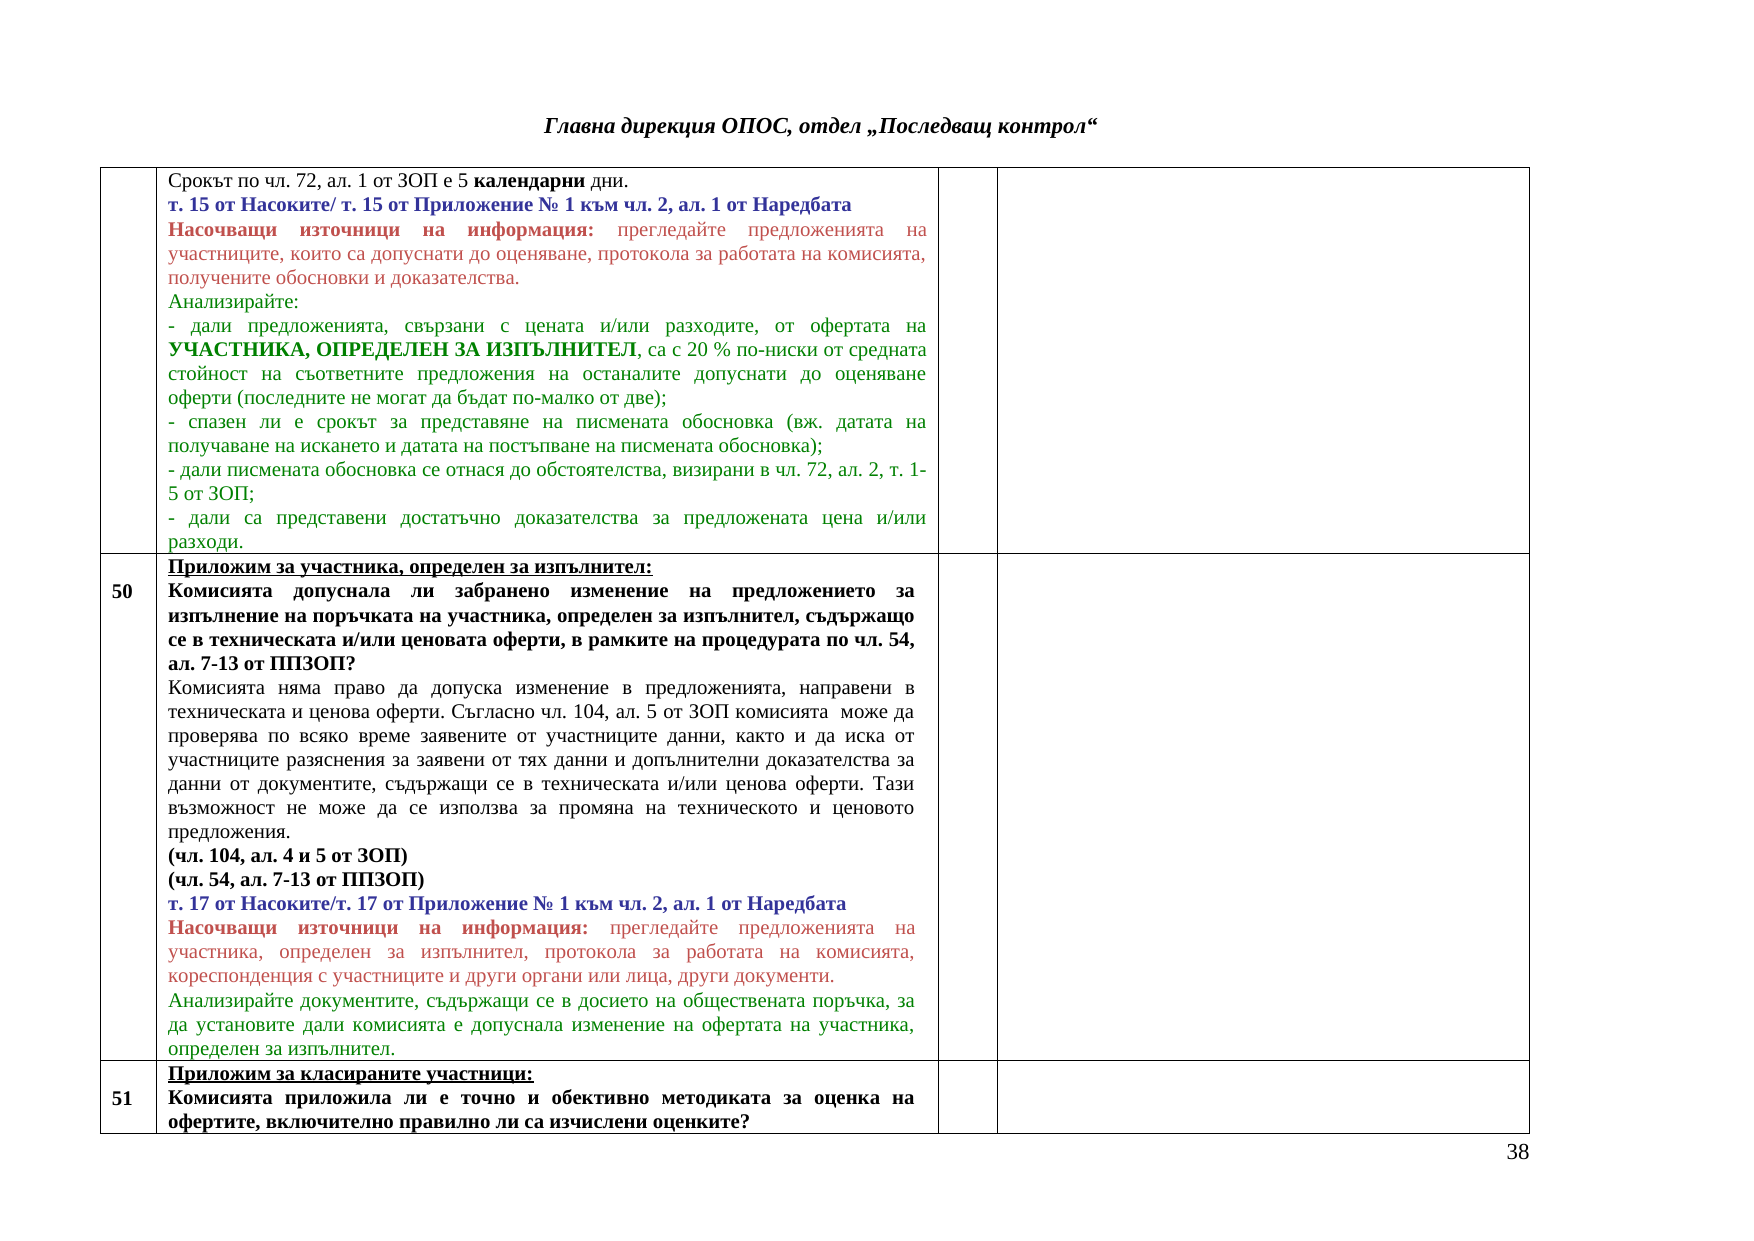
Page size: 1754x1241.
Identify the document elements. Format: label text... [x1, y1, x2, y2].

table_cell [157, 168, 938, 553]
table_cell 50 [101, 554, 156, 1060]
table_cell [939, 554, 997, 1060]
table_cell [998, 168, 1529, 553]
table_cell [157, 1061, 938, 1133]
table_cell Приложим за участника, определен за изпълнител: Комисията допуснала ли забранено изменение на предложението за изпълнение на поръчката на участника, определен за изпълнител, съдържащо се в техническата и/или ценовата оферти, в рамките на процедурата по чл. 54, ал. 7-13 от ППЗОП? Комисията няма право да допуска изменение в предложенията, направени в техническата и ценова оферти. Съгласно чл. 104, ал. 5 от ЗОП комисията може да проверява по всяко време заявените от участниците данни, както и да иска от участниците разяснения за заявени от тях данни и допълнителни доказателства за данни от документите, съдържащи се в техническата и/или ценова оферти. Тази възможност не може да се използва за промяна на техническото и ценовото предложения. (чл. 104, ал. 4 и 5 от ЗОП) (чл. 54, ал. 7-13 от ППЗОП) т. 17 от Насоките/т. 17 от Приложение № 1 към чл. 2, ал. 1 от Наредбата Насочващи източници на информация: прегледайте предложенията на участника, определен за изпълнител, протокола за работата на комисията, кореспонденция с участниците и други органи или лица, други документи. Анализирайте документите, съдържащи се в досието на обществената поръчка, за да установите дали комисията е допуснала изменение на офертата на участника, определен за изпълнител. [157, 554, 938, 1060]
table_cell [998, 554, 1529, 1060]
table_cell 49 [101, 168, 156, 553]
table_cell 51 [101, 1061, 156, 1133]
table_cell [939, 1061, 997, 1133]
table_cell [998, 1061, 1529, 1133]
table_cell [939, 168, 997, 553]
